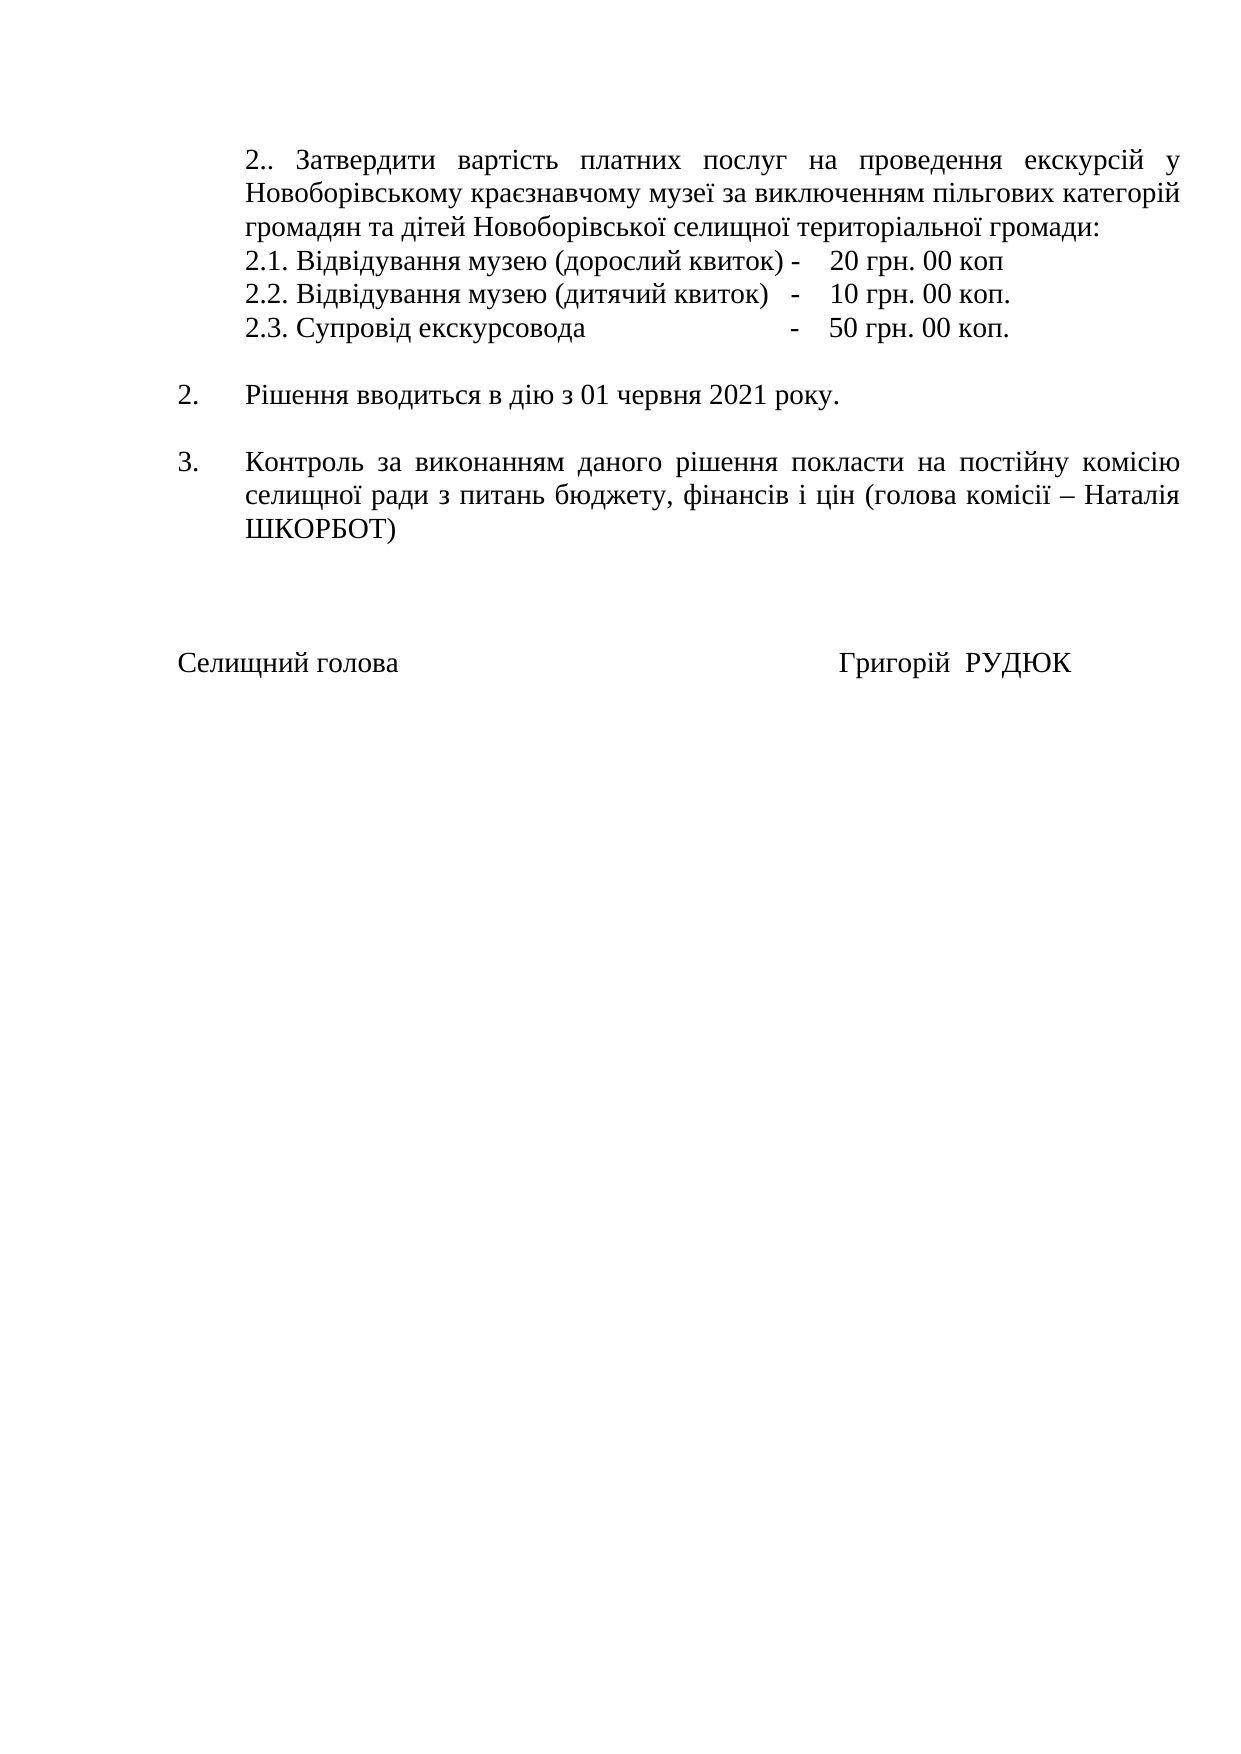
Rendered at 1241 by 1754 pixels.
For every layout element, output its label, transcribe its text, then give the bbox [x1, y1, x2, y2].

text 2.1. Відвідування музею (дорослий квиток) - 20 грн. 00 коп [245, 243, 1181, 276]
text Селищний голова Григорій РУДЮК [177, 645, 1181, 679]
text 2.2. Відвідування музею (дитячий квиток) - 10 грн. 00 коп. [245, 276, 1181, 310]
text 2.3. Супровід екскурсовода - 50 грн. 00 коп. [245, 310, 1181, 343]
text 2.. Затвердити вартість платних послуг на проведення екскурсій у Новоборівському краєзнавчому музеї за виключенням пільгових категорій громадян та дітей Новоборівської селищної територіальної громади: [245, 142, 1181, 243]
list Контроль за виконанням даного рішення покласти на постійну комісію селищної ради з питань бюджету, фінансів і цін (голова комісії – Наталія ШКОРБОТ) [177, 444, 1181, 544]
list Рішення вводиться в дію з 01 червня 2021 року. [177, 377, 1181, 410]
